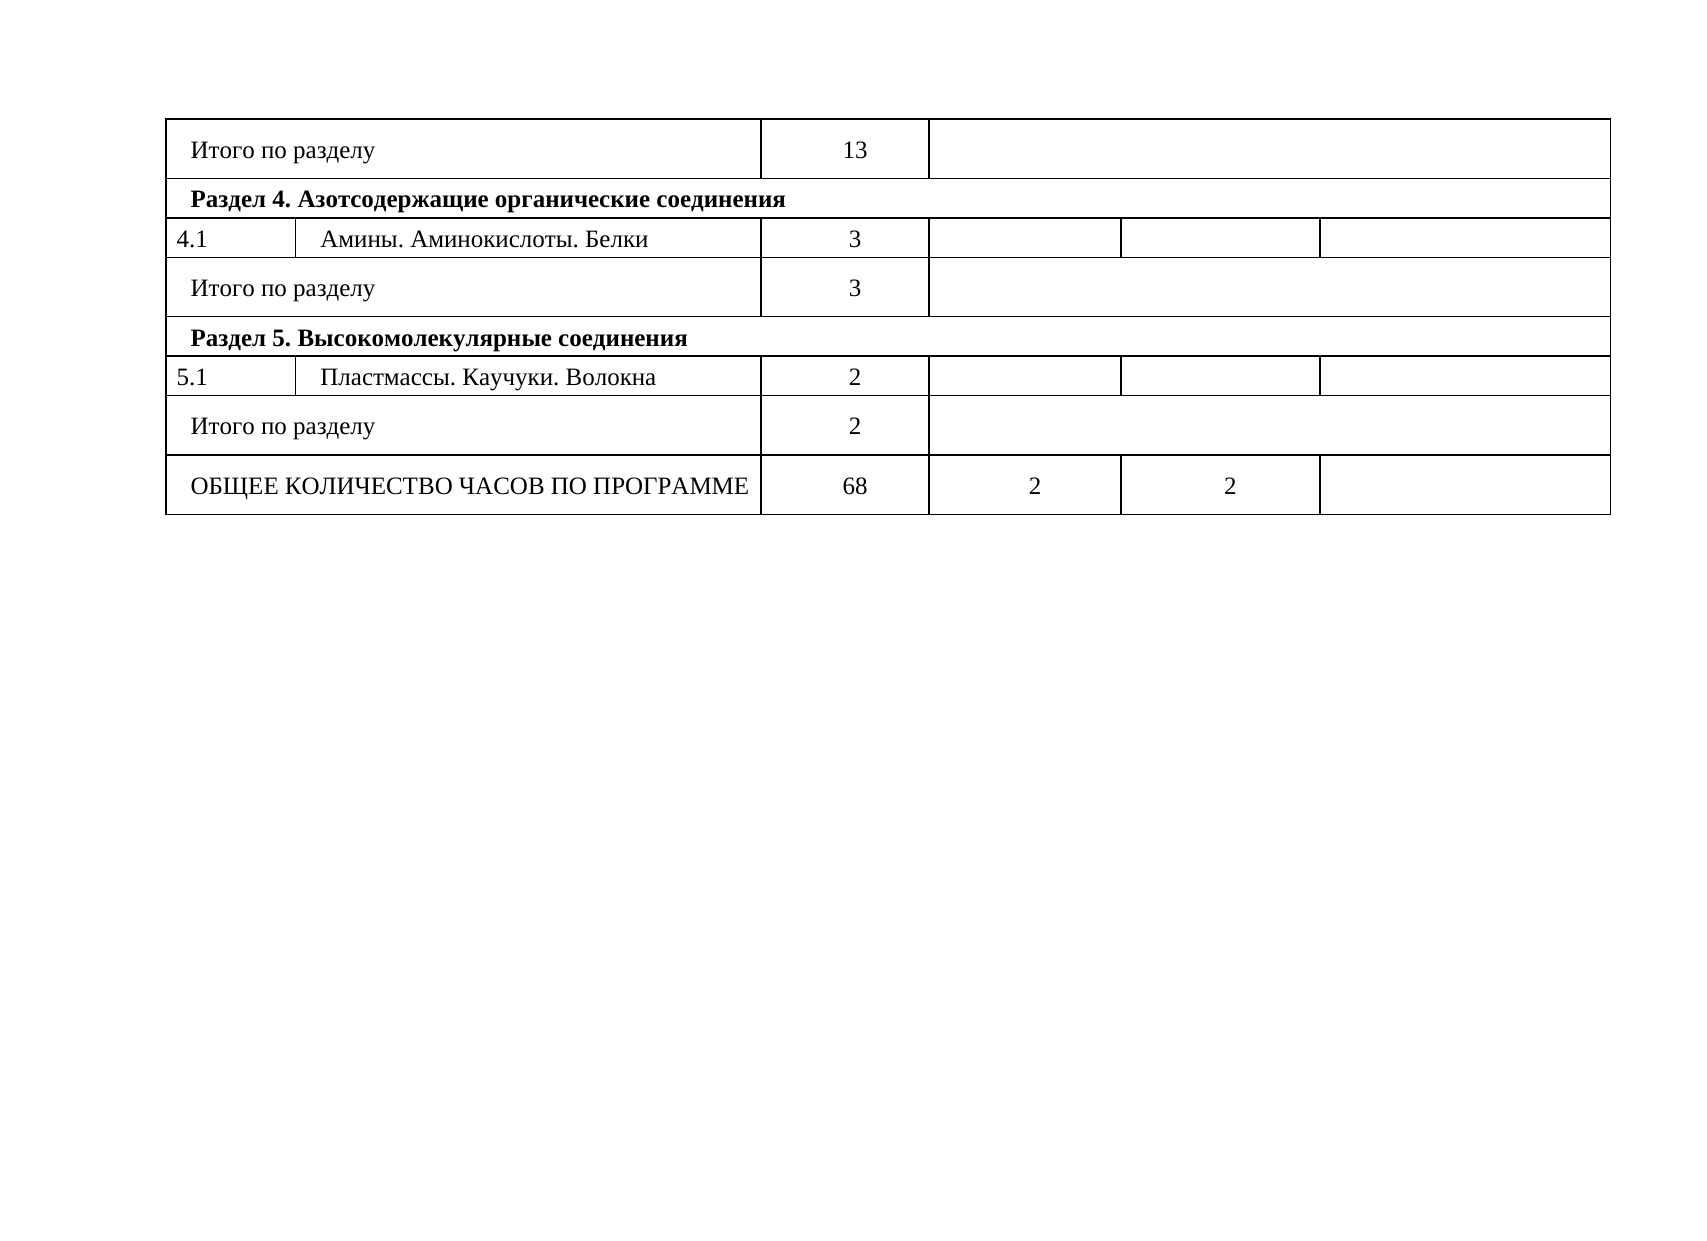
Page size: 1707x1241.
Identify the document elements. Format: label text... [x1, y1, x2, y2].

table_cell ОБЩЕЕ КОЛИЧЕСТВО ЧАСОВ ПО ПРОГРАММЕ [167, 456, 760, 513]
table_cell 3 [762, 258, 928, 316]
table_cell [1122, 357, 1319, 394]
table_cell Итого по разделу [167, 258, 760, 316]
table_cell [1321, 357, 1610, 394]
table_cell [930, 258, 1610, 316]
table_cell [930, 357, 1120, 394]
table_cell Итого по разделу [167, 120, 760, 178]
table_cell [1122, 219, 1319, 256]
table_cell Раздел 5. Высокомолекулярные соединения [167, 317, 1610, 355]
table_cell 2 [762, 357, 928, 394]
table_cell [1321, 219, 1610, 256]
table_cell Пластмассы. Каучуки. Волокна [296, 357, 760, 394]
table_cell Амины. Аминокислоты. Белки [296, 219, 760, 256]
table_cell [930, 120, 1610, 178]
table_cell 5.1 [167, 357, 295, 394]
table_cell 3 [762, 219, 928, 256]
table_cell 2 [1122, 456, 1319, 513]
table_cell Раздел 4. Азотсодержащие органические соединения [167, 179, 1610, 217]
table_cell Итого по разделу [167, 396, 760, 454]
table_cell 13 [762, 120, 928, 178]
table_cell [1321, 456, 1610, 513]
table_cell 4.1 [167, 219, 295, 256]
table_cell 2 [762, 396, 928, 454]
table_cell [930, 219, 1120, 256]
table_cell [930, 396, 1610, 454]
table_cell 68 [762, 456, 928, 513]
table_cell 2 [930, 456, 1120, 513]
